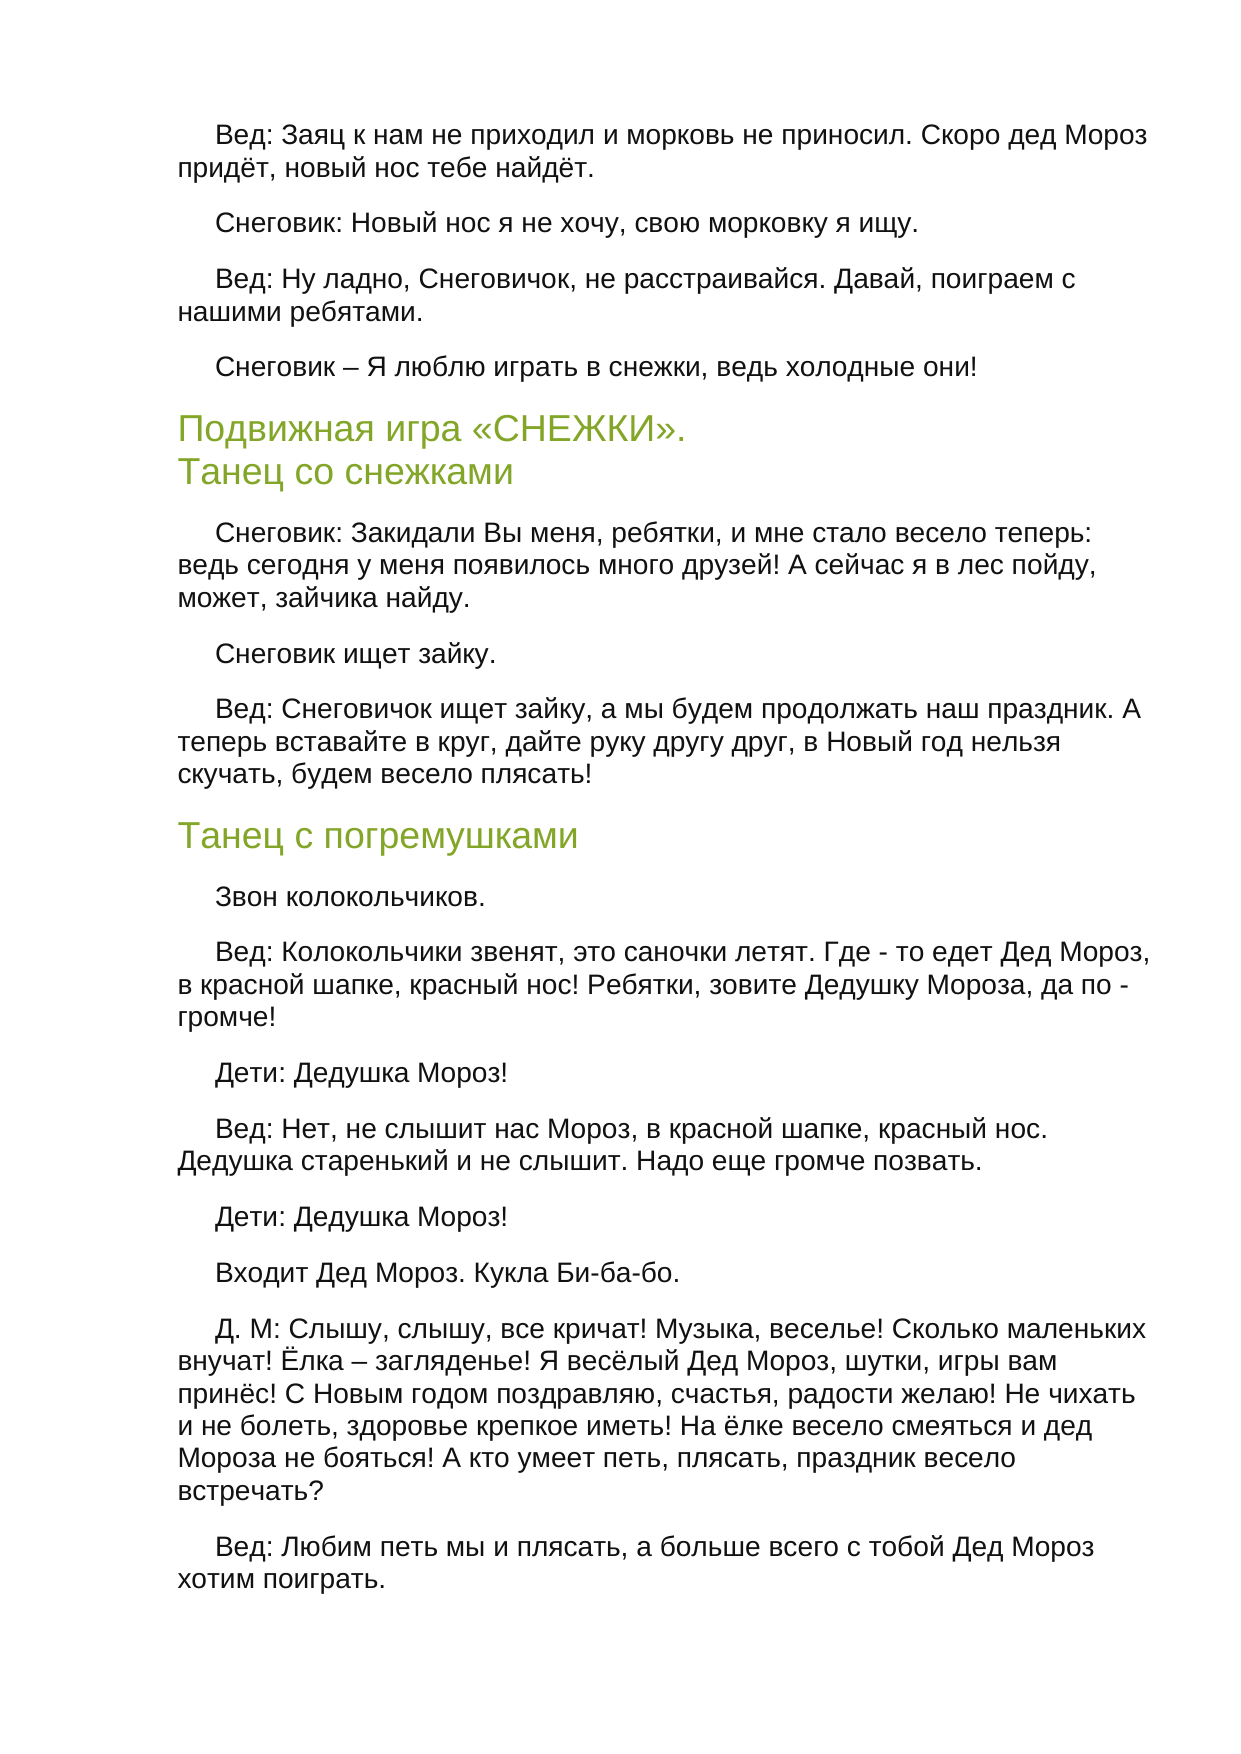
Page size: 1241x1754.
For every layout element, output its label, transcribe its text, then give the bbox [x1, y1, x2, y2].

text Вед: Снеговичок ищет зайку, а мы будем продолжать наш праздник. А теперь вставайте в круг, дайте руку другу друг, в Новый год нельзя скучать, будем весело плясать! [177, 692, 1152, 789]
text Вед: Ну ладно, Снеговичок, не расстраивайся. Давай, поиграем с нашими ребятами. [177, 262, 1152, 327]
text Вед: Заяц к нам не приходил и морковь не приносил. Скоро дед Мороз придёт, новый нос тебе найдёт. [177, 118, 1152, 183]
text Вед: Колокольчики звенят, это саночки летят. Где - то едет Дед Мороз, в красной шапке, красный нос! Ребятки, зовите Дедушку Мороза, да по - громче! [177, 935, 1152, 1033]
text Танец с погремушками [177, 813, 1152, 856]
text Дети: Дедушка Мороз! [177, 1056, 1152, 1088]
text Танец со снежками [177, 449, 1152, 492]
text Снеговик ищет зайку. [177, 637, 1152, 669]
text Снеговик: Новый нос я не хочу, свою морковку я ищу. [177, 206, 1152, 239]
text Дети: Дедушка Мороз! [177, 1200, 1152, 1232]
text Снеговик – Я люблю играть в снежки, ведь холодные они! [177, 350, 1152, 383]
text Вед: Любим петь мы и плясать, а больше всего с тобой Дед Мороз хотим поиграть. [177, 1529, 1152, 1594]
text Снеговик: Закидали Вы меня, ребятки, и мне стало весело теперь: ведь сегодня у меня появилось много друзей! А сейчас я в лес пойду, может, зайчика найду. [177, 516, 1152, 613]
text Подвижная игра «СНЕЖКИ». [177, 406, 1152, 449]
text Звон колокольчиков. [177, 879, 1152, 912]
text Д. М: Слышу, слышу, все кричат! Музыка, веселье! Сколько маленьких внучат! Ёлка – загляденье! Я весёлый Дед Мороз, шутки, игры вам принёс! С Новым годом поздравляю, счастья, радости желаю! Не чихать и не болеть, здоровье крепкое иметь! На ёлке весело смеяться и дед Мороза не бояться! А кто умеет петь, плясать, праздник весело встречать? [177, 1312, 1152, 1506]
text Входит Дед Мороз. Кукла Би-ба-бо. [177, 1256, 1152, 1288]
text Вед: Нет, не слышит нас Мороз, в красной шапке, красный нос. Дедушка старенький и не слышит. Надо еще громче позвать. [177, 1112, 1152, 1177]
